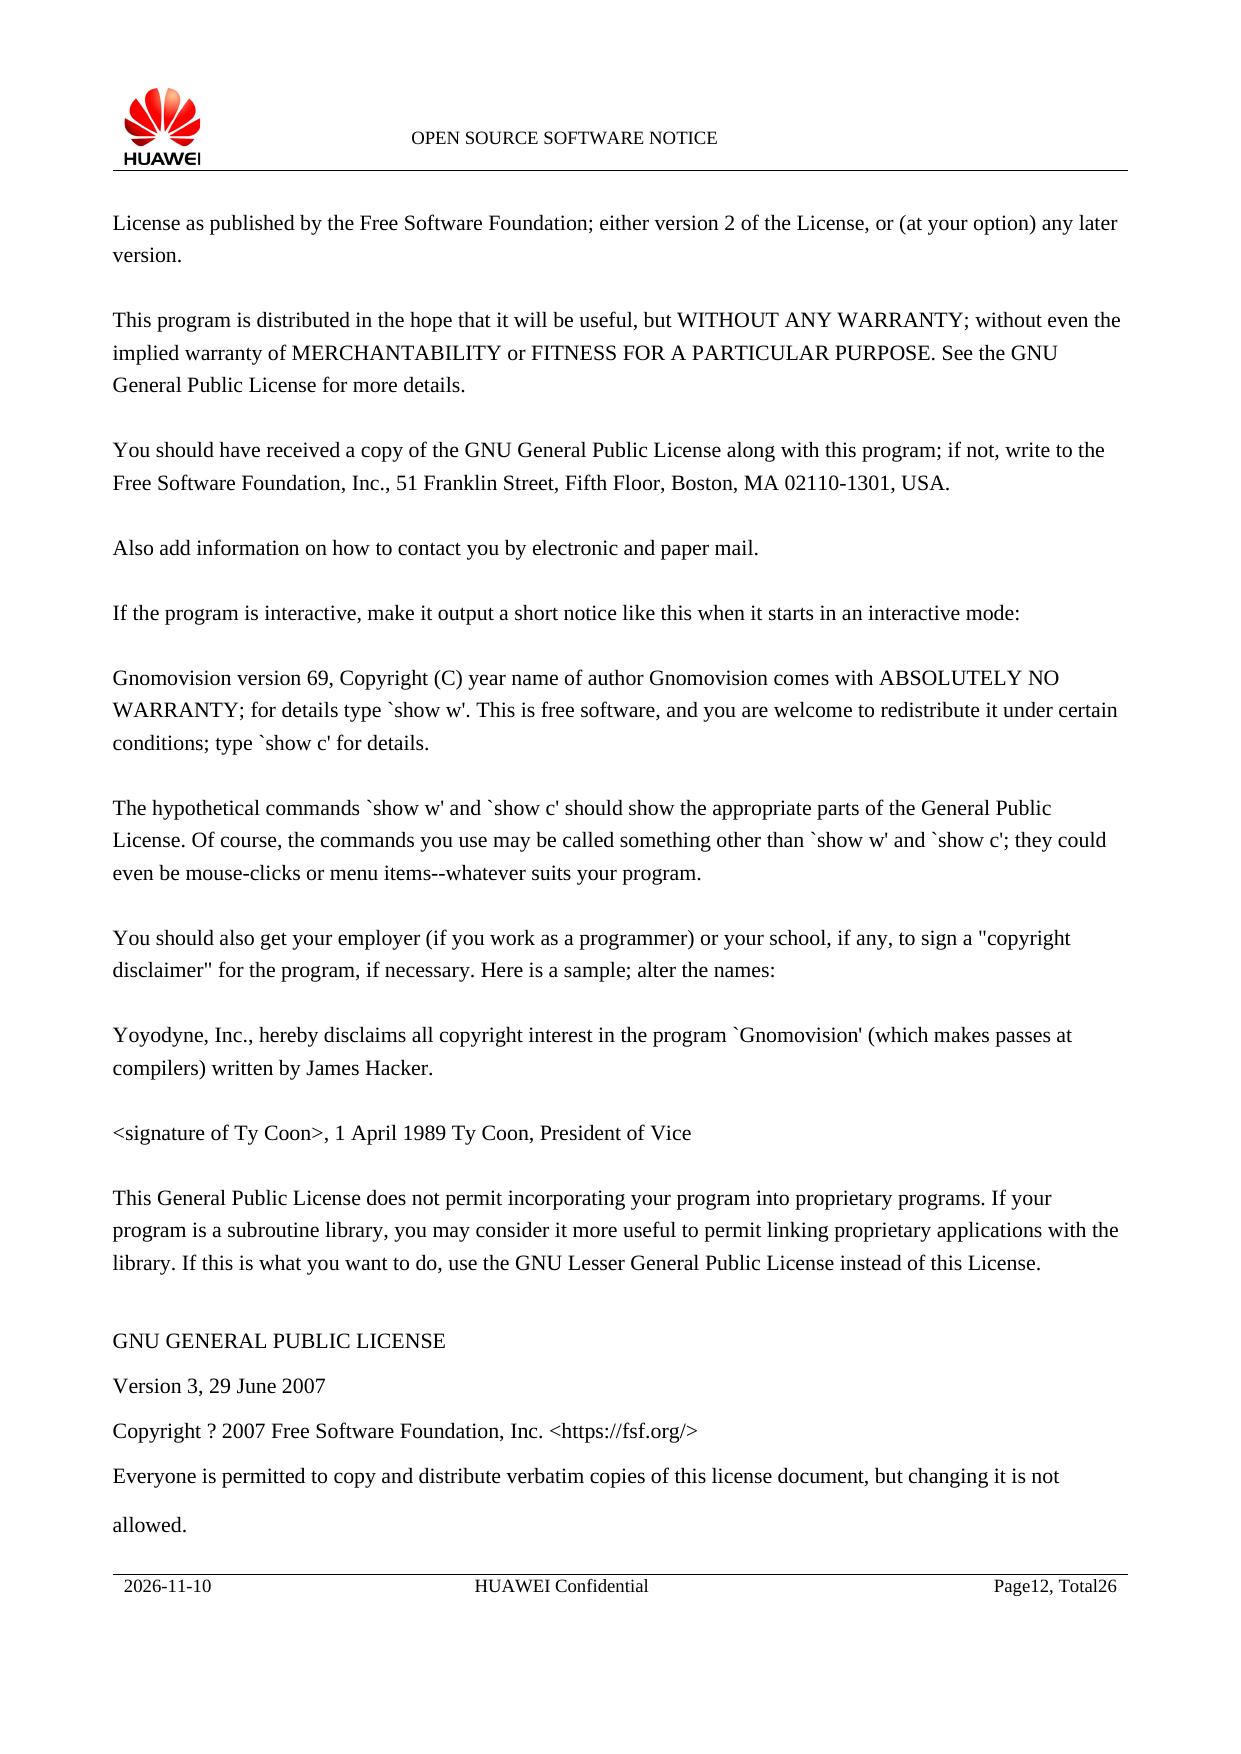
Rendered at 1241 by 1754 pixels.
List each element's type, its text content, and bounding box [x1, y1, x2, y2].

picture [124, 88, 201, 165]
text Everyone is permitted to copy and distribute verbatim copies of this license document, but changing it is not allowed. [112, 1459, 1128, 1541]
text Copyright ? 2007 Free Software Foundation, Inc. <https://fsf.org/> [112, 1414, 1128, 1447]
text Version 3, 29 June 2007 [112, 1369, 1128, 1402]
text GNU GENERAL PUBLIC LICENSE [112, 1324, 1128, 1356]
